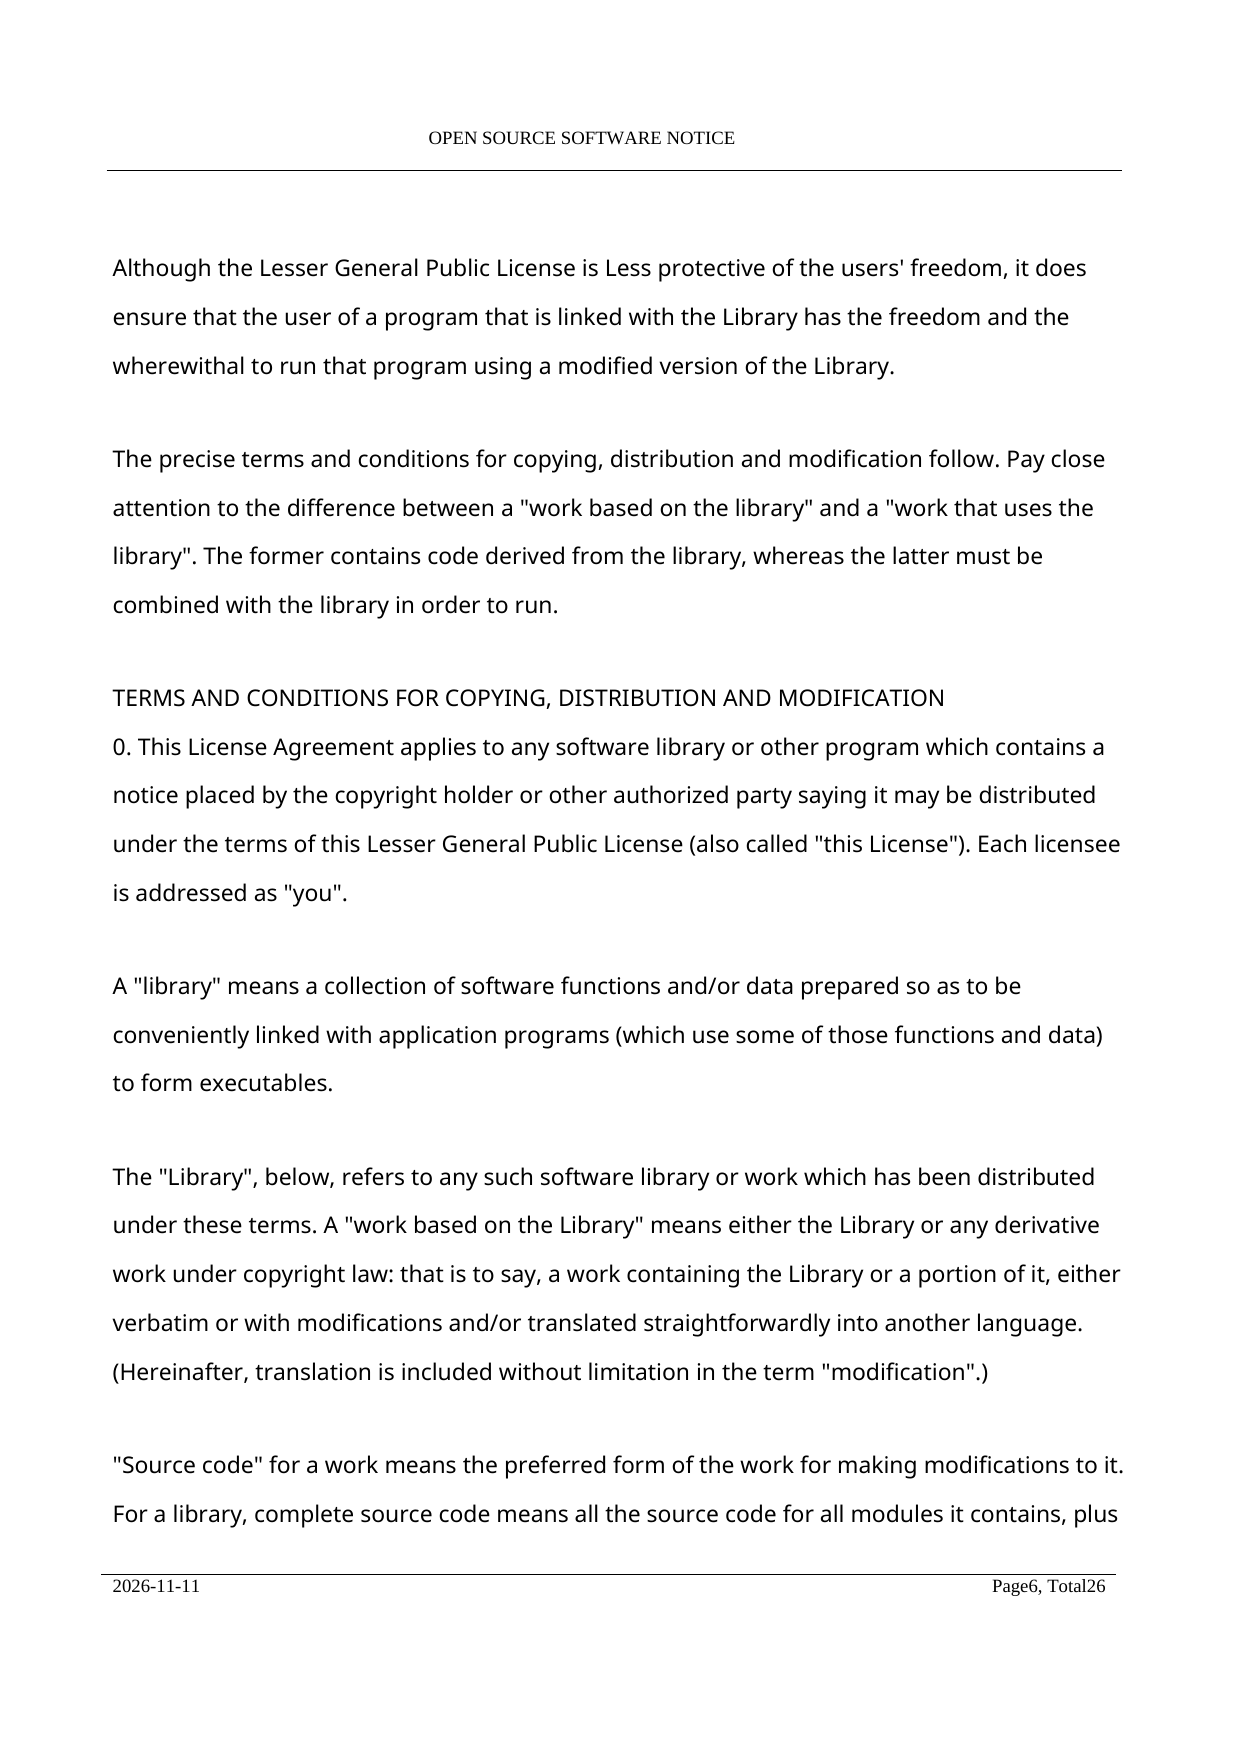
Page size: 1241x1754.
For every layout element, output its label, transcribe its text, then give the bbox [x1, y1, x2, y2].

text Although the Lesser General Public License is Less protective of the users' freedom, it does ensure that the user of a program that is linked with the Library has the freedom and the wherewithal to run that program using a modified version of the Library. [112, 251, 1128, 381]
text The precise terms and conditions for copying, distribution and modification follow. Pay close attention to the difference between a "work based on the library" and a "work that uses the library". The former contains code derived from the library, whereas the latter must be combined with the library in order to run. [112, 442, 1128, 621]
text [112, 1448, 1128, 1529]
text TERMS AND CONDITIONS FOR COPYING, DISTRIBUTION AND MODIFICATION [112, 682, 1128, 714]
text The "Library", below, refers to any such software library or work which has been distributed under these terms. A "work based on the Library" means either the Library or any derivative work under copyright law: that is to say, a work containing the Library or a portion of it, either verbatim or with modifications and/or translated straightforwardly into another language. (Hereinafter, translation is included without limitation in the term "modification".) [112, 1160, 1128, 1387]
text A "library" means a collection of software functions and/or data prepared so as to be conveniently linked with application programs (which use some of those functions and data) to form executables. [112, 969, 1128, 1099]
text 0. This License Agreement applies to any software library or other program which contains a notice placed by the copyright holder or other authorized party saying it may be distributed under the terms of this Lesser General Public License (also called "this License"). Each licensee is addressed as "you". [112, 730, 1128, 908]
